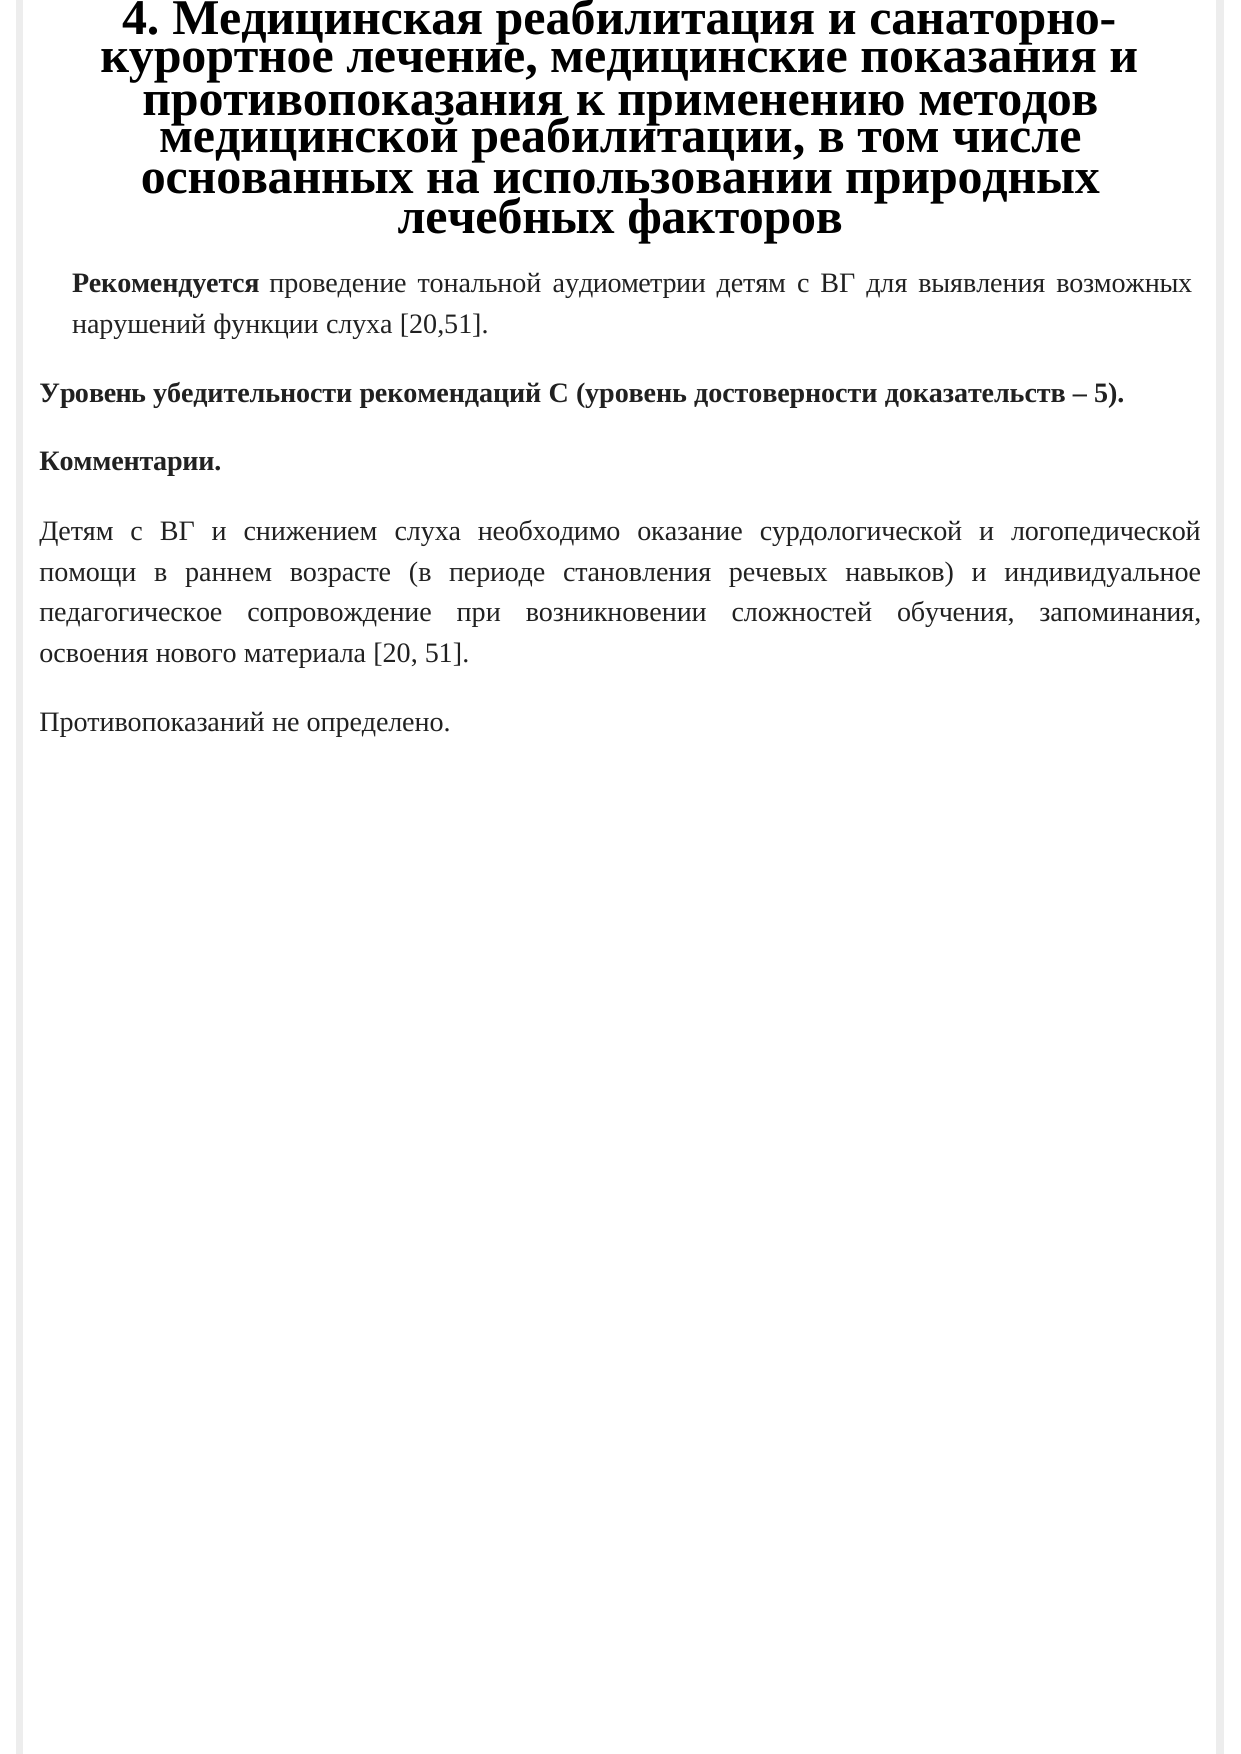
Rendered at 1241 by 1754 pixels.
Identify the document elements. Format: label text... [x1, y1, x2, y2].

subtitle Уровень убедительности рекомендаций С (уровень достоверности доказательств – 5). Комментарии. [39, 376, 1201, 477]
text Рекомендуется проведение тональной аудиометрии детям с ВГ для выявления возможных нарушений функции слуха [20,51]. [72, 267, 1201, 339]
text Противопоказаний не определено. [39, 704, 1236, 737]
list Медицинская реабилитация и санаторно- курортное лечение, медицинские показания и [100, 3, 1140, 83]
text противопоказания к применению методов медицинской реабилитации, в том числе основанных на использовании природных лечебных факторов [44, 83, 1197, 244]
text Детям с ВГ и снижением слуха необходимо оказание сурдологической и логопедической помощи в раннем возрасте (в периоде становления речевых навыков) и индивидуальное педагогическое сопровождение при возникновении сложностей обучения, запоминания, освоения нового материала [20, 51]. [39, 514, 1201, 668]
